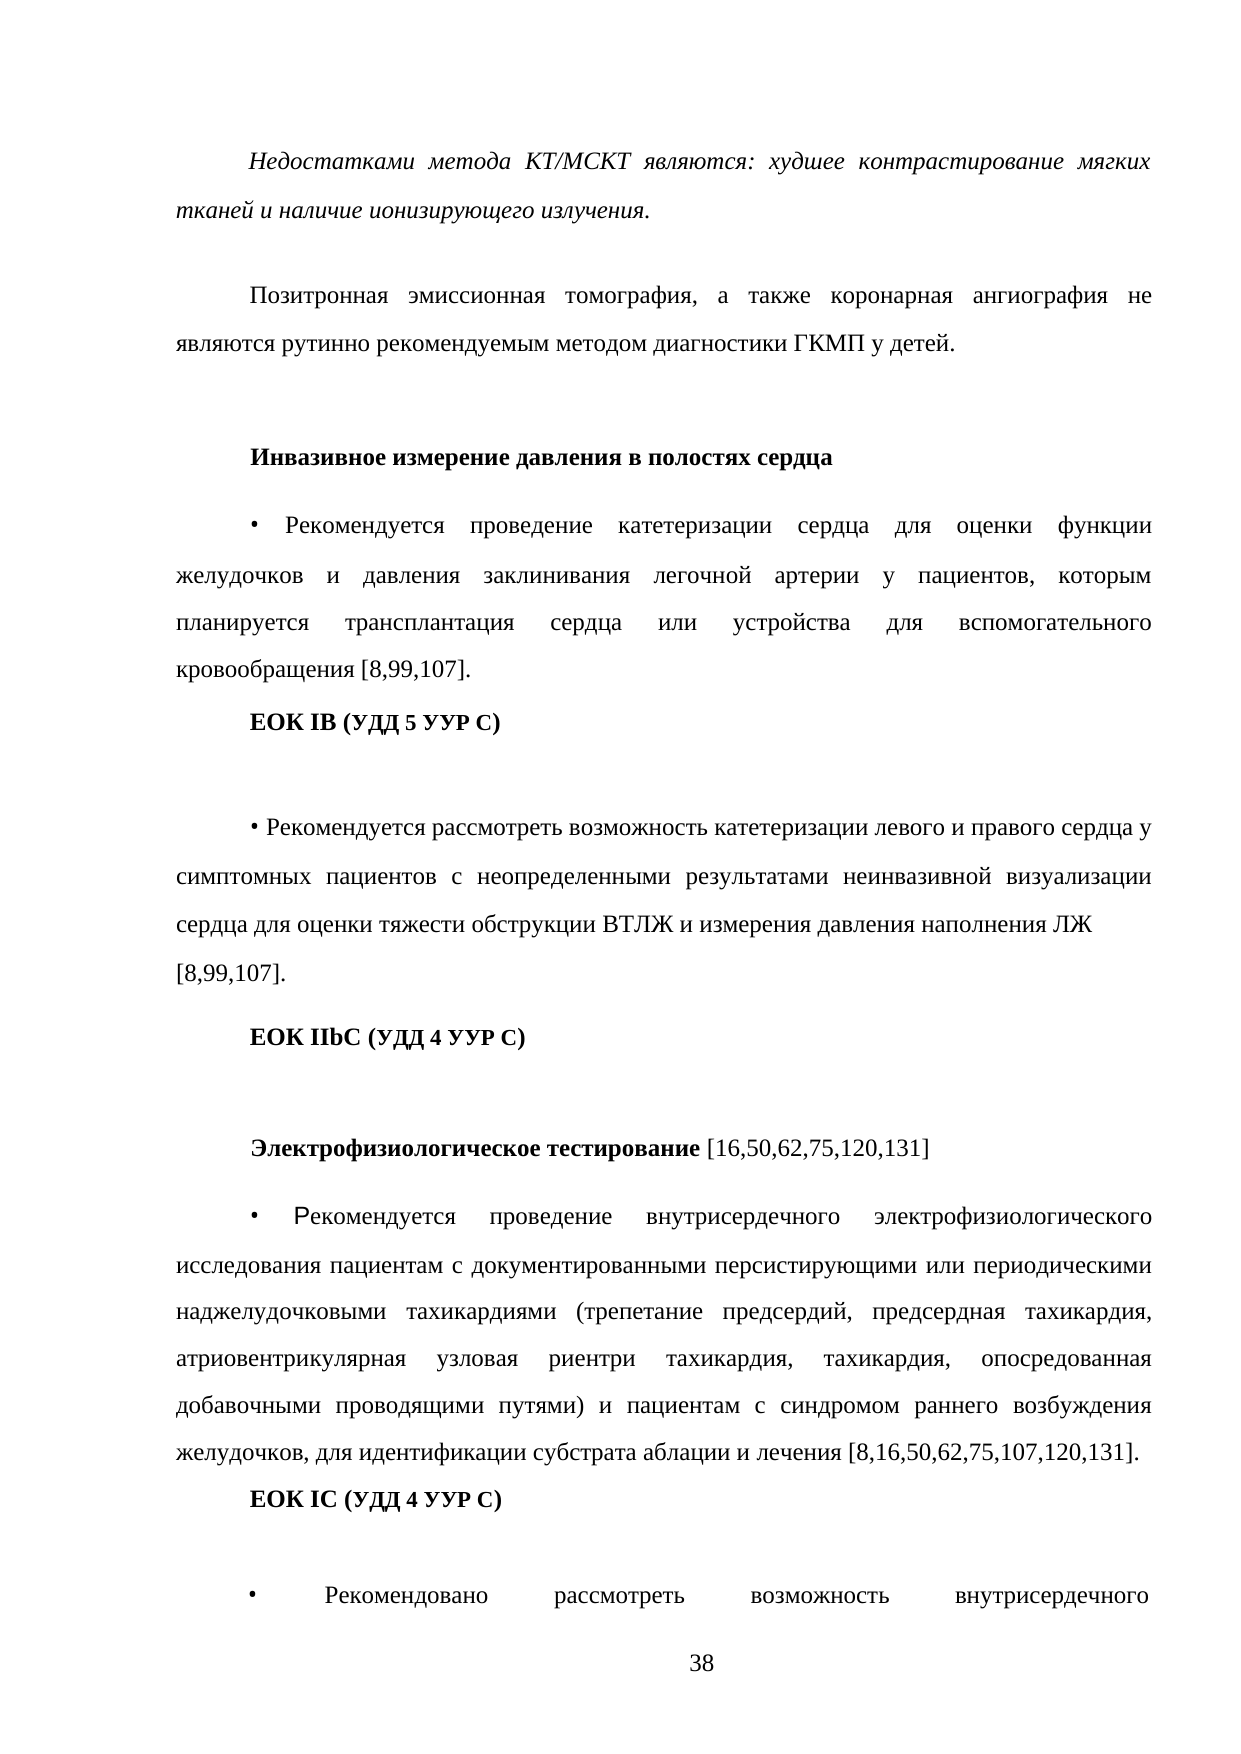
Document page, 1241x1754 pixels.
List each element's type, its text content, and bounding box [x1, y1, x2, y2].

text Недостатками метода КТ/МСКТ являются: худшее контрастирование мягких тканей и наличие ионизирующего излучения. [176, 146, 1153, 224]
text • Рекомендуется проведение внутрисердечного электрофизиологического исследования пациентам с документированными персистирующими или периодическими наджелудочковыми тахикардиями (трепетание предсердий, предсердная тахикардия, атриовентрикулярная узловая риентри тахикардия, тахикардия, опосредованная добавочными проводящими путями) и пациентам с синдромом раннего возбуждения желудочков, для идентификации субстрата аблации и лечения [8,16,50,62,75,107,120,131]. [176, 1198, 1153, 1466]
text • Рекомендуется проведение катетеризации сердца для оценки функции желудочков и давления заклинивания легочной артерии у пациентов, которым планируется трансплантация сердца или устройства для вспомогательного кровообращения [8,99,107]. [176, 507, 1153, 683]
text Позитронная эмиссионная томография, а также коронарная ангиография не являются рутинно рекомендуемым методом диагностики ГКМП у детей. [176, 281, 1153, 357]
text • Рекомендуется рассмотреть возможность катетеризации левого и правого сердца у симптомных пациентов с неопределенными результатами неинвазивной визуализации сердца для оценки тяжести обструкции ВТЛЖ и измерения давления наполнения ЛЖ [176, 808, 1153, 938]
subtitle Инвазивное измерение давления в полостях сердца [250, 442, 1167, 471]
subtitle ЕОК IС (УДД 4 УУР С) [249, 1484, 538, 1513]
subtitle ЕОК IIbC (УДД 4 УУР С) [249, 1022, 538, 1051]
text [8,99,107]. [176, 958, 1153, 986]
subtitle ЕОК IB (УДД 5 УУР С) [249, 707, 538, 735]
text • Рекомендовано рассмотреть возможность внутрисердечного [116, 1577, 1182, 1611]
subtitle Электрофизиологическое тестирование [16,50,62,75,120,131] [250, 1133, 1167, 1162]
